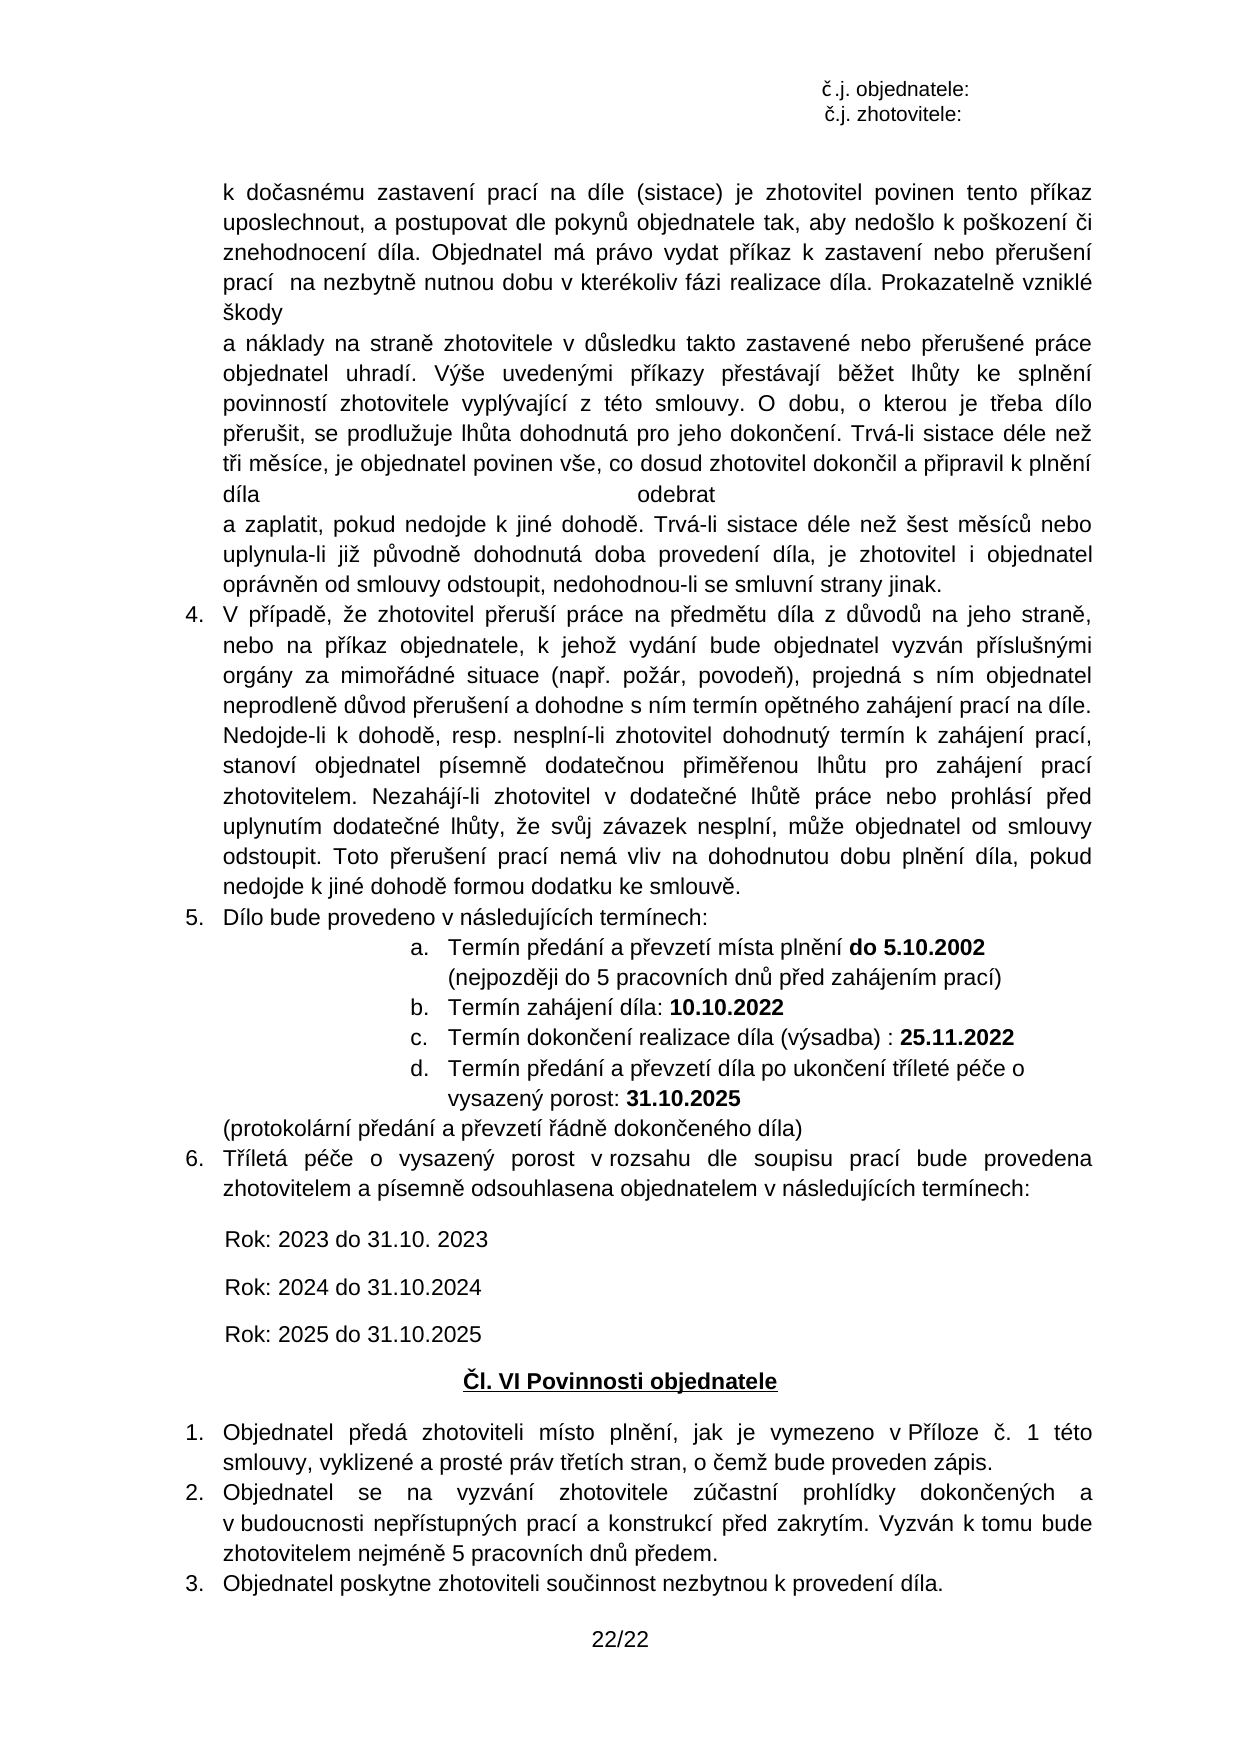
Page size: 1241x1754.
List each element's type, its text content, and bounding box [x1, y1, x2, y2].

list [185, 178, 1093, 597]
text Rok: 2024 do 31.10.2024 [224, 1273, 1093, 1300]
list Objednatel poskytne zhotoviteli součinnost nezbytnou k provedení díla. [185, 1570, 1093, 1596]
list Termín předání a převzetí místa plnění do 5.10.2002 (nejpozději do 5 pracovních dnů před zahájením prací) [410, 934, 1093, 990]
list Termín dokončení realizace díla (výsadba) : 25.11.2022 [410, 1024, 1093, 1051]
list Objednatel předá zhotoviteli místo plnění, jak je vymezeno v Příloze č. 1 této smlouvy, vyklizené a prosté práv třetích stran, o čemž bude proveden zápis. [185, 1419, 1093, 1476]
list V případě, že zhotovitel přeruší práce na předmětu díla z důvodů na jeho straně, nebo na příkaz objednatele, k jehož vydání bude objednatel vyzván příslušnými orgány za mimořádné situace (např. požár, povodeň), projedná s ním objednatel neprodleně důvod přerušení a dohodne s ním termín opětného zahájení prací na díle. Nedojde-li k dohodě, resp. nesplní-li zhotovitel dohodnutý termín k zahájení prací, stanoví objednatel písemně dodatečnou přiměřenou lhůtu pro zahájení prací zhotovitelem. Nezahájí-li zhotovitel v dodatečné lhůtě práce nebo prohlásí před uplynutím dodatečné lhůty, že svůj závazek nesplní, může objednatel od smlouvy odstoupit. Toto přerušení prací nemá vliv na dohodnutou dobu plnění díla, pokud nedojde k jiné dohodě formou dodatku ke smlouvě. [185, 601, 1093, 899]
list Tříletá péče o vysazený porost v rozsahu dle soupisu prací bude provedena zhotovitelem a písemně odsouhlasena objednatelem v následujících termínech: [185, 1145, 1093, 1202]
text Rok: 2023 do 31.10. 2023 [224, 1226, 1093, 1253]
list Dílo bude provedeno v následujících termínech: [185, 903, 1093, 930]
list Termín předání a převzetí díla po ukončení tříleté péče o vysazený porost: 31.10.2025 [410, 1054, 1093, 1111]
text Čl. VI Povinnosti objednatele [148, 1368, 1093, 1394]
text Rok: 2025 do 31.10.2025 [224, 1321, 1093, 1347]
list Objednatel se na vyzvání zhotovitele zúčastní prohlídky dokončených a v budoucnosti nepřístupných prací a konstrukcí před zakrytím. Vyzván k tomu bude zhotovitelem nejméně 5 pracovních dnů předem. [185, 1479, 1093, 1566]
list Termín zahájení díla: 10.10.2022 [410, 994, 1093, 1020]
list (protokolární předání a převzetí řádně dokončeného díla) [223, 1115, 1093, 1141]
